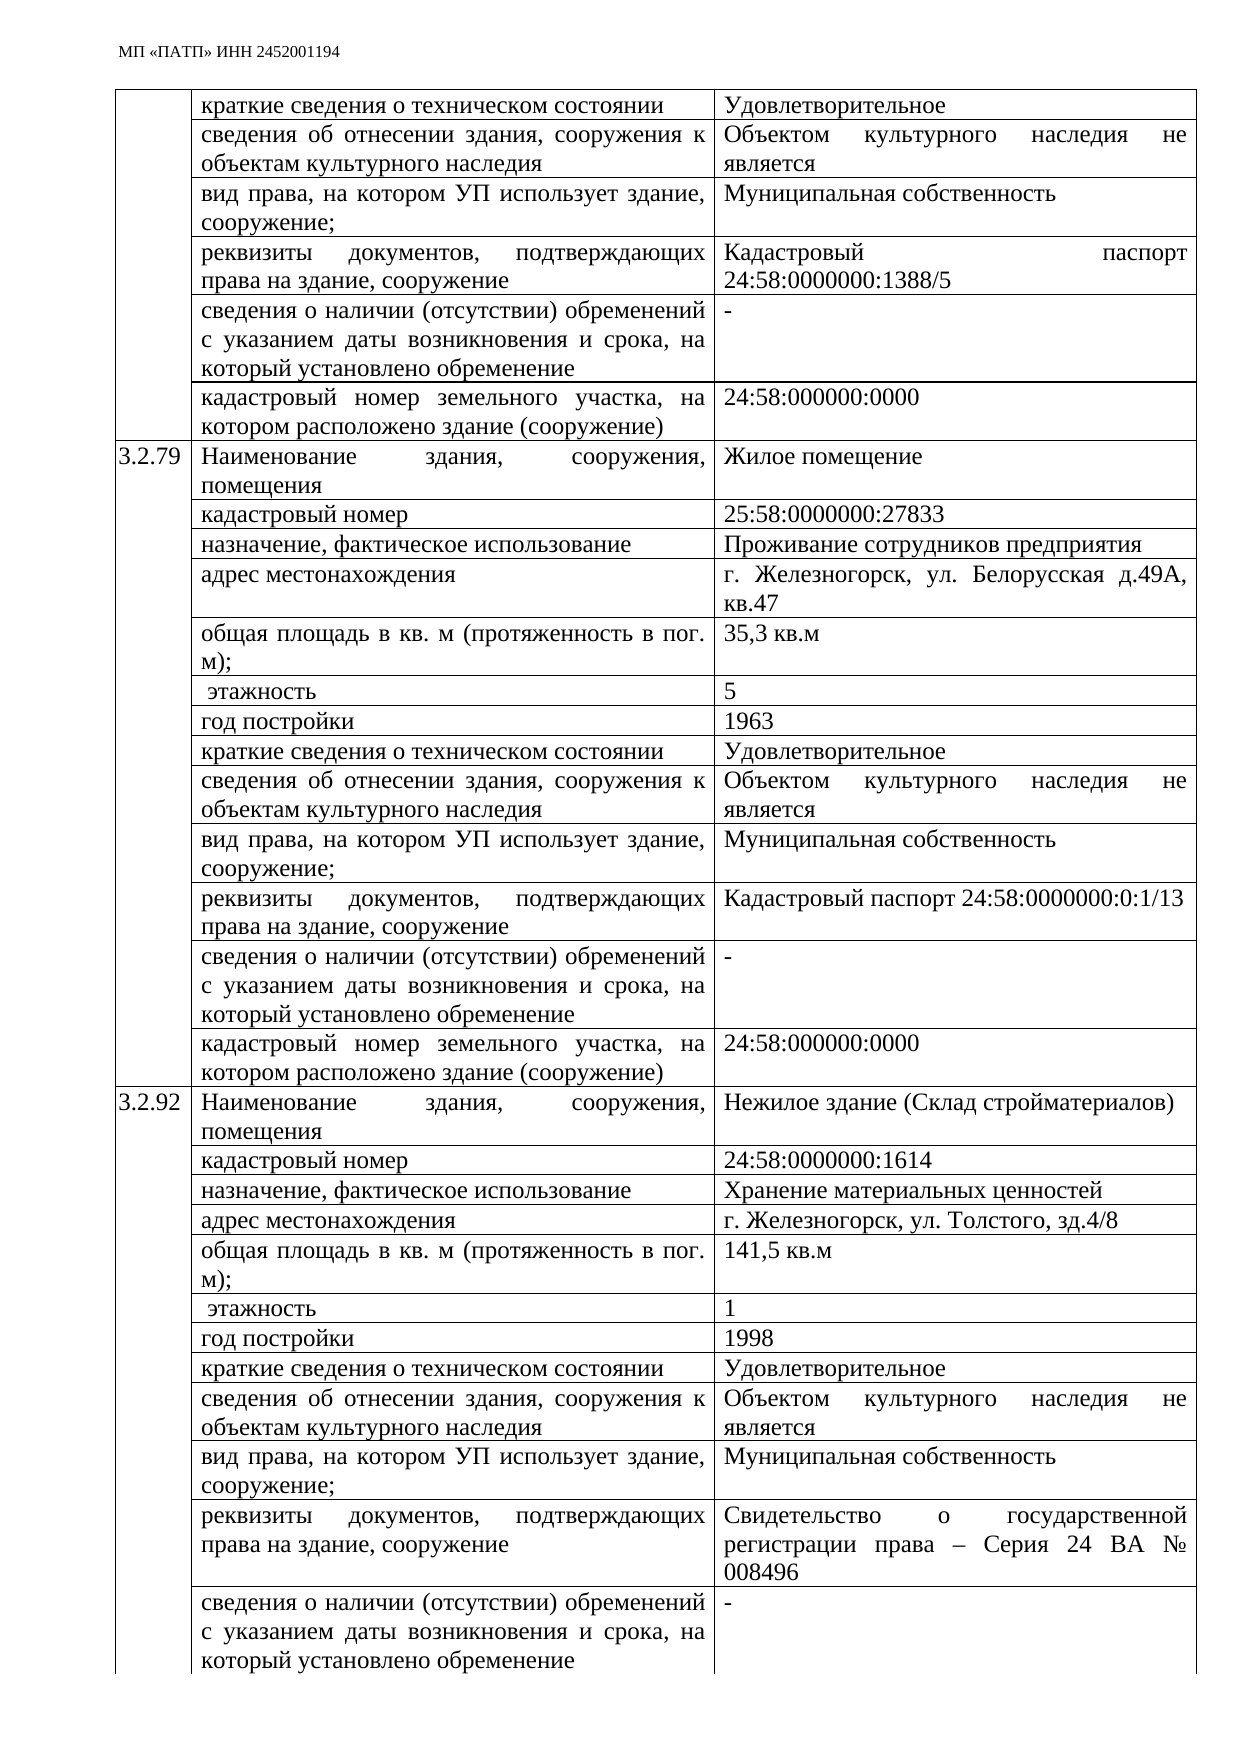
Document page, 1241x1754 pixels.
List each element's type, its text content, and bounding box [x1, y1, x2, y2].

table_cell Удовлетворительное [715, 90, 1196, 118]
table_cell Муниципальная собственность [715, 824, 1196, 882]
table_cell - [715, 1587, 1196, 1673]
table_cell Нежилое здание (Склад стройматериалов) [715, 1087, 1196, 1144]
table_cell Удовлетворительное [715, 736, 1196, 764]
table_cell г. Железногорск, ул. Толстого, зд.4/8 [715, 1205, 1196, 1234]
table_cell кадастровый номер земельного участка, на котором расположено здание (сооружение) [192, 383, 714, 440]
table_cell назначение, фактическое использование [192, 529, 714, 558]
table_cell кадастровый номер земельного участка, на котором расположено здание (сооружение) [192, 1029, 714, 1086]
table_cell общая площадь в кв. м (протяженность в пог. м); [192, 618, 714, 675]
table_cell год постройки [192, 1323, 714, 1352]
table_cell г. Железногорск, ул. Белорусская д.49А, кв.47 [715, 559, 1196, 617]
table_cell - [715, 295, 1196, 381]
table_cell адрес местонахождения [192, 1205, 714, 1234]
table_cell Свидетельство о государственной регистрации права – Серия 24 ВА № 008496 [715, 1500, 1196, 1586]
table_cell Кадастровый паспорт 24:58:0000000:1388/5 [715, 237, 1196, 294]
table_cell вид права, на котором УП использует здание, сооружение; [192, 824, 714, 882]
table_cell 24:58:000000:0000 [715, 383, 1196, 440]
table_cell Проживание сотрудников предприятия [715, 529, 1196, 558]
table_cell кадастровый номер [192, 500, 714, 528]
table_cell Удовлетворительное [715, 1353, 1196, 1382]
table_cell сведения о наличии (отсутствии) обременений с указанием даты возникновения и срока, на который установлено обременение [192, 295, 714, 381]
table_cell 1998 [715, 1323, 1196, 1352]
table_cell адрес местонахождения [192, 559, 714, 617]
table_cell сведения об отнесении здания, сооружения к объектам культурного наследия [192, 766, 714, 823]
table_cell Кадастровый паспорт 24:58:0000000:0:1/13 [715, 883, 1196, 940]
table_cell сведения о наличии (отсутствии) обременений с указанием даты возникновения и срока, на который установлено обременение [192, 941, 714, 1027]
table_cell [116, 1087, 191, 1673]
table_cell 5 [715, 676, 1196, 705]
table_cell Жилое помещение [715, 441, 1196, 498]
table_cell 25:58:0000000:27833 [715, 500, 1196, 528]
table_cell - [715, 941, 1196, 1027]
table_cell вид права, на котором УП использует здание, сооружение; [192, 1441, 714, 1499]
table_cell Муниципальная собственность [715, 1441, 1196, 1499]
table_cell краткие сведения о техническом состоянии [192, 90, 714, 118]
table_cell Объектом культурного наследия не является [715, 120, 1196, 177]
table_cell 1 [715, 1294, 1196, 1322]
table_cell общая площадь в кв. м (протяженность в пог. м); [192, 1235, 714, 1292]
table_cell [116, 441, 191, 1086]
table_cell этажность [192, 676, 714, 705]
table_cell Наименование здания, сооружения, помещения [192, 441, 714, 498]
table_cell 24:58:000000:0000 [715, 1029, 1196, 1086]
table_cell краткие сведения о техническом состоянии [192, 736, 714, 764]
table_cell краткие сведения о техническом состоянии [192, 1353, 714, 1382]
table_cell 141,5 кв.м [715, 1235, 1196, 1292]
table_cell реквизиты документов, подтверждающих права на здание, сооружение [192, 1500, 714, 1586]
table_cell 35,3 кв.м [715, 618, 1196, 675]
table_cell Объектом культурного наследия не является [715, 1383, 1196, 1440]
table_cell вид права, на котором УП использует здание, сооружение; [192, 178, 714, 236]
table_cell этажность [192, 1294, 714, 1322]
table_cell Хранение материальных ценностей [715, 1175, 1196, 1204]
table_cell сведения об отнесении здания, сооружения к объектам культурного наследия [192, 1383, 714, 1440]
table_cell Наименование здания, сооружения, помещения [192, 1087, 714, 1144]
table_cell 1963 [715, 706, 1196, 735]
table_cell Муниципальная собственность [715, 178, 1196, 236]
table_cell реквизиты документов, подтверждающих права на здание, сооружение [192, 237, 714, 294]
table_cell год постройки [192, 706, 714, 735]
table_cell сведения об отнесении здания, сооружения к объектам культурного наследия [192, 120, 714, 177]
table_cell кадастровый номер [192, 1146, 714, 1174]
table_cell сведения о наличии (отсутствии) обременений с указанием даты возникновения и срока, на который установлено обременение [192, 1587, 714, 1673]
table_cell 24:58:0000000:1614 [715, 1146, 1196, 1174]
table_cell реквизиты документов, подтверждающих права на здание, сооружение [192, 883, 714, 940]
table_cell Объектом культурного наследия не является [715, 766, 1196, 823]
table_cell назначение, фактическое использование [192, 1175, 714, 1204]
